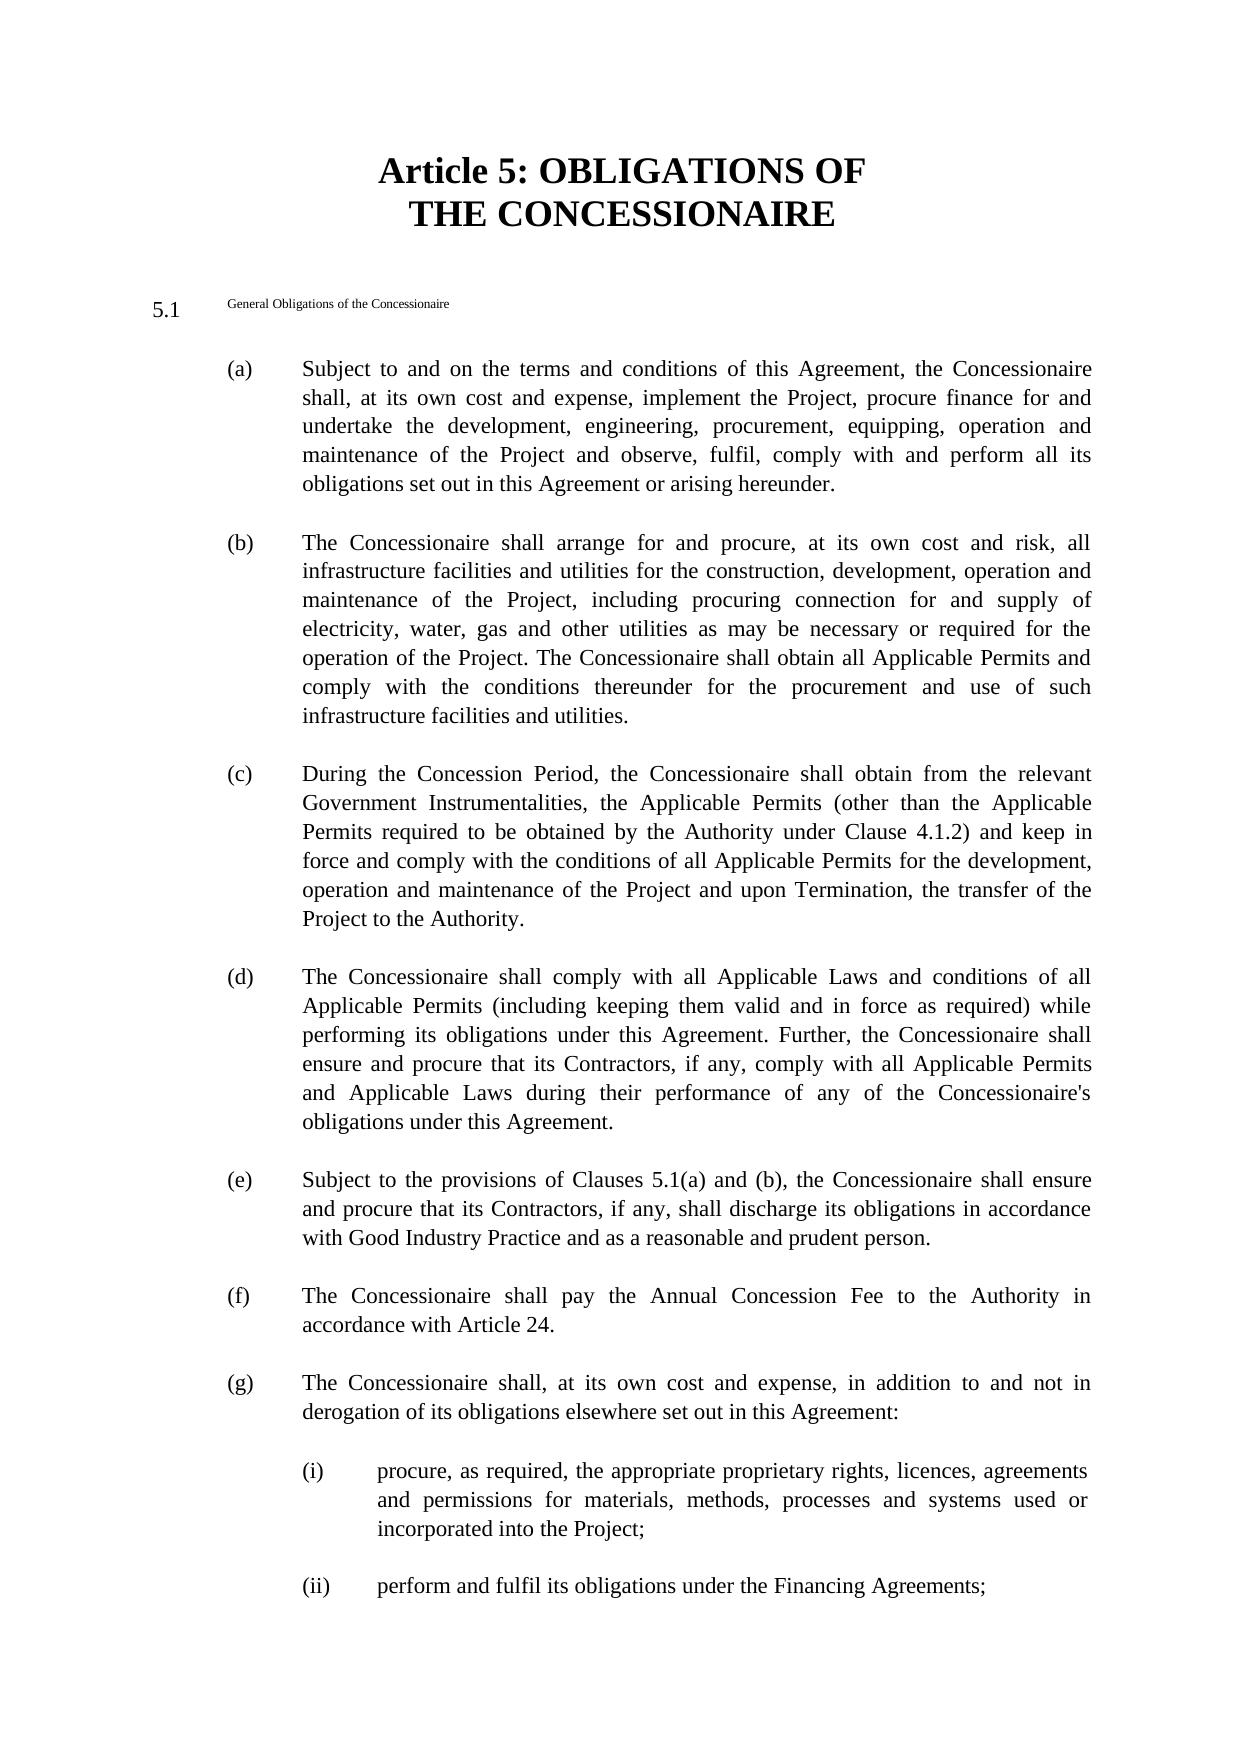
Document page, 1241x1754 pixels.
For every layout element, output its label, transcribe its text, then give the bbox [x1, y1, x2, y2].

list perform and fulfil its obligations under the Financing Agreements; [302, 1572, 1089, 1599]
list The Concessionaire shall arrange for and procure, at its own cost and risk, all infrastructure facilities and utilities for the construction, development, operation and maintenance of the Project, including procuring connection for and supply of electricity, water, gas and other utilities as may be necessary or required for the operation of the Project. The Concessionaire shall obtain all Applicable Permits and comply with the conditions thereunder for the procurement and use of such infrastructure facilities and utilities. [227, 529, 1093, 729]
list Subject to and on the terms and conditions of this Agreement, the Concessionaire shall, at its own cost and expense, implement the Project, procure finance for and undertake the development, engineering, procurement, equipping, operation and maintenance of the Project and observe, fulfil, comply with and perform all its obligations set out in this Agreement or arising hereunder. [227, 355, 1093, 497]
subtitle Article 5: OBLIGATIONS OF THE CONCESSIONAIRE [377, 148, 867, 235]
subtitle General Obligations of the Concessionaire [152, 296, 1159, 322]
list procure, as required, the appropriate proprietary rights, licences, agreements and permissions for materials, methods, processes and systems used or incorporated into the Project; [302, 1457, 1089, 1541]
list The Concessionaire shall comply with all Applicable Laws and conditions of all Applicable Permits (including keeping them valid and in force as required) while performing its obligations under this Agreement. Further, the Concessionaire shall ensure and procure that its Contractors, if any, comply with all Applicable Permits and Applicable Laws during their performance of any of the Concessionaire's obligations under this Agreement. [227, 963, 1093, 1134]
list The Concessionaire shall pay the Annual Concession Fee to the Authority in accordance with Article 24. [227, 1282, 1092, 1338]
list During the Concession Period, the Concessionaire shall obtain from the relevant Government Instrumentalities, the Applicable Permits (other than the Applicable Permits required to be obtained by the Authority under Clause 4.1.2) and keep in force and comply with the conditions of all Applicable Permits for the development, operation and maintenance of the Project and upon Termination, the transfer of the Project to the Authority. [227, 760, 1093, 931]
list Subject to the provisions of Clauses 5.1(a) and (b), the Concessionaire shall ensure and procure that its Contractors, if any, shall discharge its obligations in accordance with Good Industry Practice and as a reasonable and prudent person. [227, 1166, 1093, 1250]
list The Concessionaire shall, at its own cost and expense, in addition to and not in derogation of its obligations elsewhere set out in this Agreement: [227, 1369, 1093, 1425]
